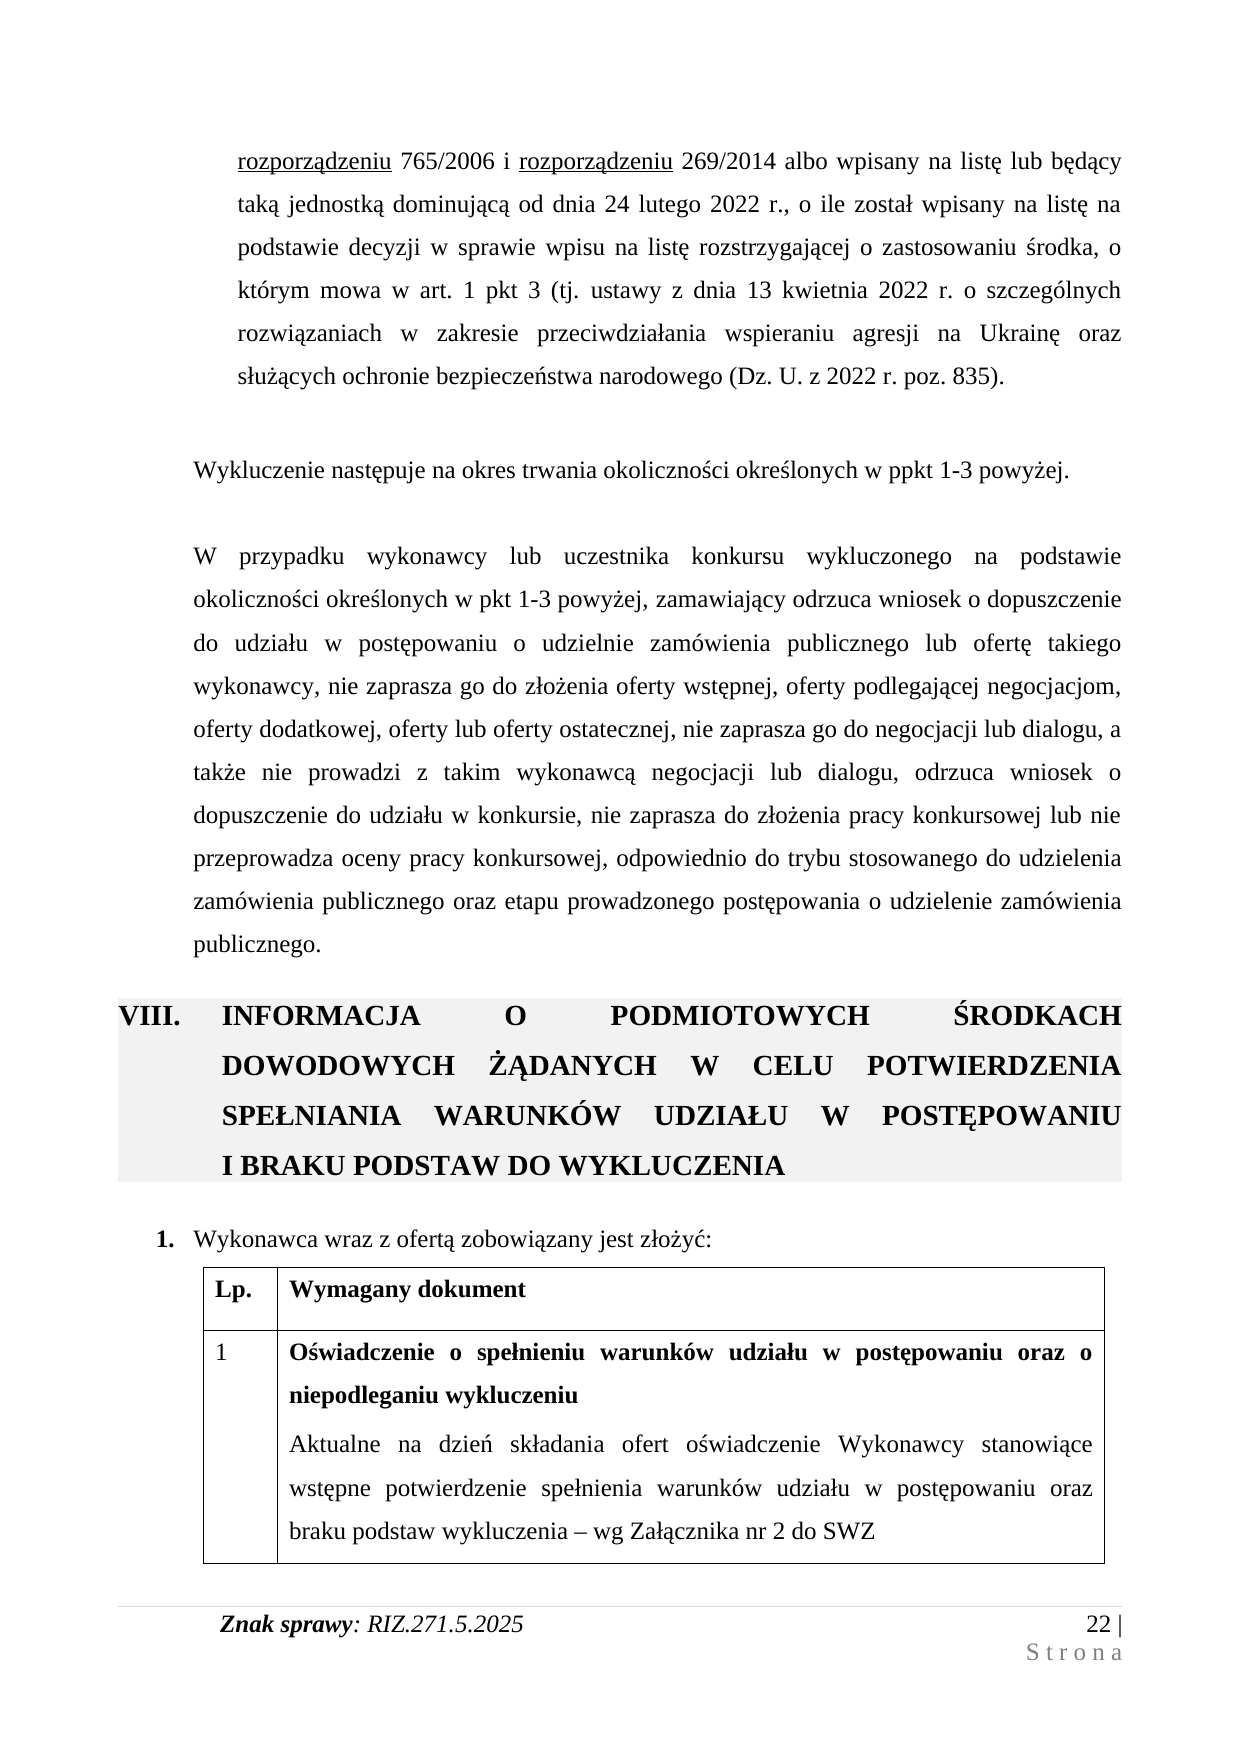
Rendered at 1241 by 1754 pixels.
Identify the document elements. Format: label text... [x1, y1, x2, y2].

table_cell Oświadczenie o spełnieniu warunków udziału w postępowaniu oraz o niepodleganiu wykluczeniu Aktualne na dzień składania ofert oświadczenie Wykonawcy stanowiące wstępne potwierdzenie spełnienia warunków udziału w postępowaniu oraz braku podstaw wykluczenia – wg Załącznika nr 2 do SWZ [278, 1331, 1104, 1563]
text W przypadku wykonawcy lub uczestnika konkursu wykluczonego na podstawie okoliczności określonych w pkt 1-3 powyżej, zamawiający odrzuca wniosek o dopuszczenie do udziału w postępowaniu o udzielnie zamówienia publicznego lub ofertę takiego wykonawcy, nie zaprasza go do złożenia oferty wstępnej, oferty podlegającej negocjacjom, oferty dodatkowej, oferty lub oferty ostatecznej, nie zaprasza go do negocjacji lub dialogu, a także nie prowadzi z takim wykonawcą negocjacji lub dialogu, odrzuca wniosek o dopuszczenie do udziału w konkursie, nie zaprasza do złożenia pracy konkursowej lub nie przeprowadza oceny pracy konkursowej, odpowiednio do trybu stosowanego do udzielenia zamówienia publicznego oraz etapu prowadzonego postępowania o udzielenie zamówienia publicznego. [193, 541, 1122, 958]
text Wykluczenie następuje na okres trwania okoliczności określonych w ppkt 1-3 powyżej. [118, 455, 1122, 484]
table_header Lp. [204, 1268, 277, 1330]
table_header Wymagany dokument [278, 1268, 1104, 1330]
subtitle INFORMACJA O PODMIOTOWYCH ŚRODKACH DOWODOWYCH ŻĄDANYCH W CELU POTWIERDZENIA SPEŁNIANIA WARUNKÓW UDZIAŁU W POSTĘPOWANIU I BRAKU PODSTAW DO WYKLUCZENIA [118, 998, 1122, 1182]
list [200, 146, 1122, 390]
list Wykonawca wraz z ofertą zobowiązany jest złożyć: [156, 1224, 1122, 1253]
table_cell 1 [204, 1331, 277, 1563]
